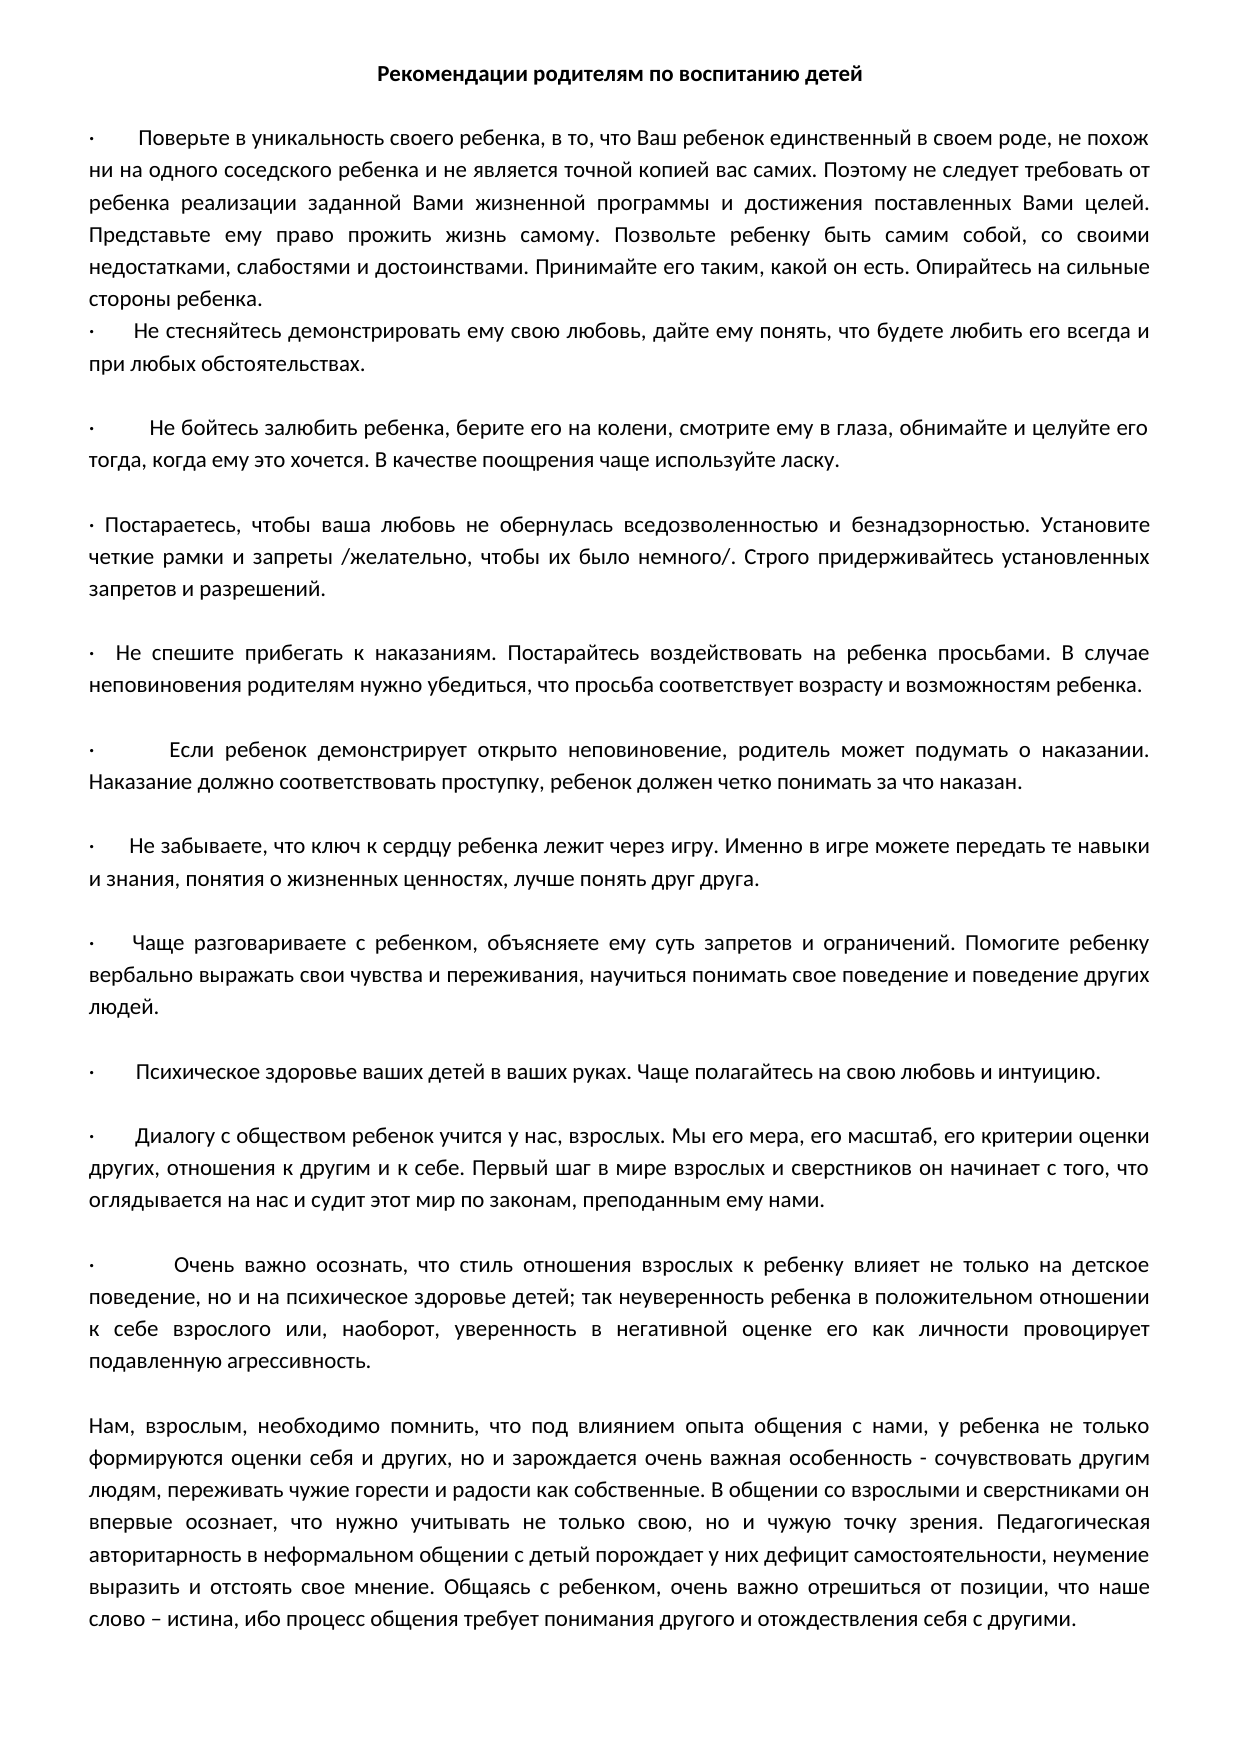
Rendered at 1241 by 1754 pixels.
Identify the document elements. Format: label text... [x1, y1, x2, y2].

text Рекомендации родителям пo воспитанию детей [89, 59, 1152, 87]
text · Очень важно осознать, что стиль отношения взрослых к ребенку влияет не только на детское поведение, но и на психическое здоровье детей; так неуверенность ребенка в положительном отношении к себе взрослого или, наоборот, уверенность в негативной оценке его как личности провоцирует подавленную агрессивность. [89, 1250, 1152, 1374]
text · Не стесняйтесь демонстрировать ему свою любовь, дайте ему понять, что будете любить его всегда и при любых обстоятельствах. [89, 317, 1152, 377]
text Нам, взрослым, необходимо помнить, что под влиянием опыта общения с нами, у ребенка не только формируются оценки себя и других, но и зарождается очень важная особенность - сочувствовать другим людям, переживать чужие горести и радости как собственные. В общении со взрослыми и сверстниками он впервые осознает, что нужно учитывать не только свою, но и чужую точку зрения. Педагогическая авторитарность в неформальном общении с детый порождает у них дефицит самостоятельности, неумение выразить и отстоять свое мнение. Общаясь с ребенком, очень важно отрешиться от позиции, что наше слово – истина, ибо процесс общения требует понимания другого и отождествления себя с другими. [89, 1411, 1152, 1632]
text · Чаще разговариваете с ребенком, объясняете ему суть запретов и ограничений. Помогите ребенку вербально выражать свои чувства и переживания, научиться понимать свое поведение и поведение других людей. [89, 928, 1152, 1021]
text · Не бойтесь залюбить ребенка, берите его на колени, смотрите ему в глаза, обнимайте и целуйте его тогда, когда ему это хочется. В качестве поощрения чаще используйте ласку. [89, 413, 1152, 473]
text · Не спешите прибегать к наказаниям. Постарайтесь воздействовать на ребенка просьбами. В случае неповиновения родителям нужно убедиться, что просьба соответствует возрасту и возможностям ребенка. [89, 638, 1152, 699]
text · Постараетесь, чтобы ваша любовь не обернулась вседозволенностью и безнадзорностью. Установите четкие рамки и запреты /желательно, чтобы их было немного/. Строго придерживайтесь установленных запретов и разрешений. [89, 510, 1152, 602]
text · Поверьте в уникальность своего ребенка, в то, что Ваш ребенок единственный в своем роде, не похож ни на одного соседского ребенка и не является точной копией вас самих. Поэтому не следует требовать от ребенка реализации заданной Вами жизненной программы и достижения поставленных Вами целей. Представьте ему право прожить жизнь самому. Позвольте ребенку быть самим собой, со своими недостатками, слабостями и достоинствами. Принимайте его таким, какой он есть. Опирайтесь на сильные стороны ребенка. [89, 123, 1152, 312]
text · Диалогу с обществом ребенок учится у нас, взрослых. Мы его мера, его масштаб, его критерии оценки других, отношения к другим и к себе. Первый шаг в мире взрослых и сверстников он начинает с того, что оглядывается на нас и судит этот мир по законам, преподанным ему нами. [89, 1121, 1152, 1214]
text · Не забываете, что ключ к сердцу ребенка лежит через игру. Именно в игре можете передать те навыки и знания, понятия о жизненных ценностях, лучше понять друг друга. [89, 832, 1152, 892]
text · Если ребенок демонстрирует открыто неповиновение, родитель может подумать о наказании. Наказание должно соответствовать проступку, ребенок должен четко понимать за что наказан. [89, 735, 1152, 795]
text · Психическое здоровье ваших детей в ваших руках. Чаще полагайтесь на свою любовь и интуицию. [89, 1057, 1152, 1085]
